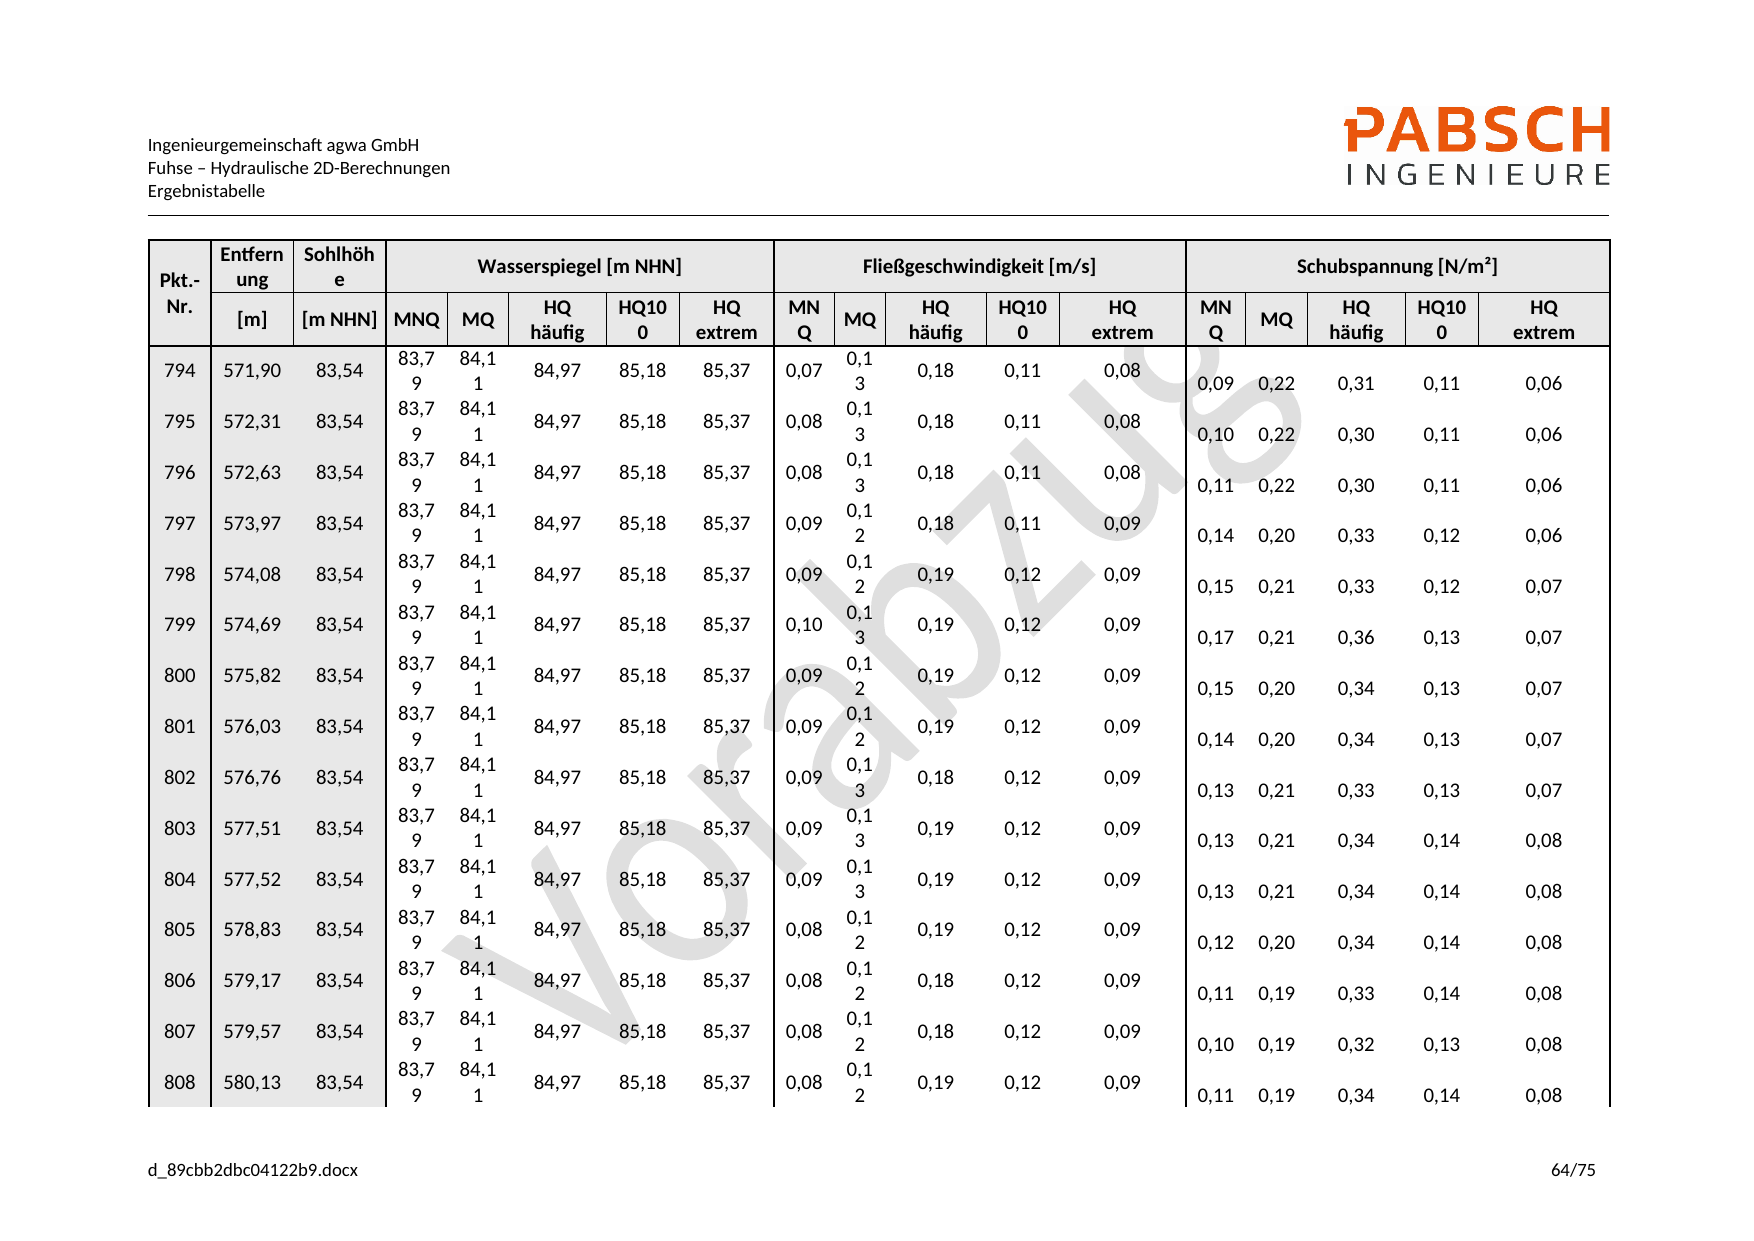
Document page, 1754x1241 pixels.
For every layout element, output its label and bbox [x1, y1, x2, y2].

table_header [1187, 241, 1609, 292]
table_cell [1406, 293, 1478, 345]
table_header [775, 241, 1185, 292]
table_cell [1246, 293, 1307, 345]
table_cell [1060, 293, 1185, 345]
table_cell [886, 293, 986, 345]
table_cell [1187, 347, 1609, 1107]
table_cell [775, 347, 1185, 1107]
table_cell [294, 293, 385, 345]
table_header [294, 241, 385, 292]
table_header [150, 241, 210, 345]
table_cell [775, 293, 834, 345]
picture [1343, 106, 1610, 185]
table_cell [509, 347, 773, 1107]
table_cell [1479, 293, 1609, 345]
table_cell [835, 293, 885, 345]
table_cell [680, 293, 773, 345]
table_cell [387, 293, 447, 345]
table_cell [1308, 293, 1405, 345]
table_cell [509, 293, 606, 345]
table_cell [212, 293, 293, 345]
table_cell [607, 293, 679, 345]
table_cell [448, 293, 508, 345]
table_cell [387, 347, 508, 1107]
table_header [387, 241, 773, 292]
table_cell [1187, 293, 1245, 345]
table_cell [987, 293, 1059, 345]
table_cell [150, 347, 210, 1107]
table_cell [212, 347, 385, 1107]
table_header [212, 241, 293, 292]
